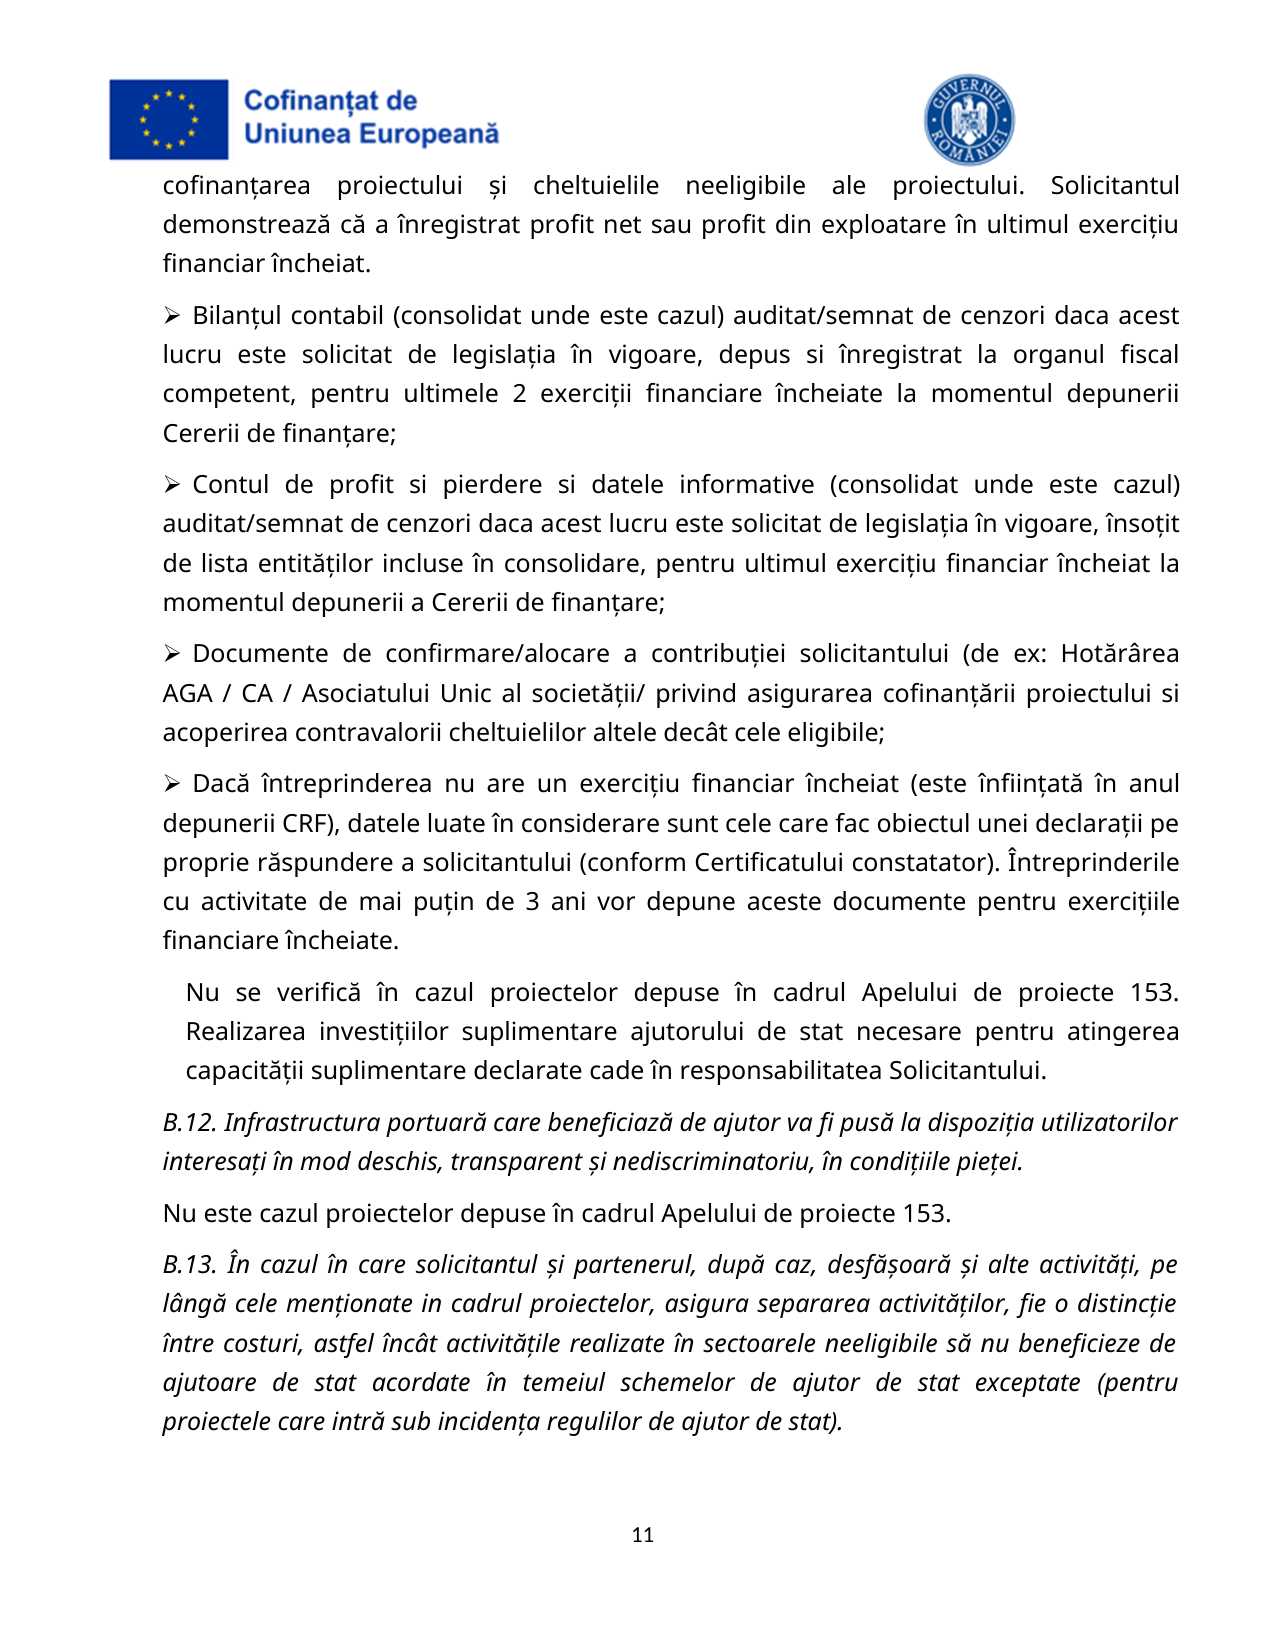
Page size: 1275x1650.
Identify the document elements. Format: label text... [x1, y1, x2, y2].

list Nu se verifică în cazul proiectelor depuse în cadrul Apelului de proiecte 153. Realizarea investițiilor suplimentare ajutorului de stat necesare pentru atingerea capacității suplimentare declarate cade în responsabilitatea Solicitantului. [185, 974, 1181, 1087]
list Bilanțul contabil (consolidat unde este cazul) auditat/semnat de cenzori daca acest lucru este solicitat de legislația în vigoare, depus si înregistrat la organul fiscal competent, pentru ultimele 2 exerciții financiare încheiate la momentul depunerii Cererii de finanțare; [162, 298, 1181, 449]
list B.13. În cazul în care solicitantul și partenerul, după caz, desfășoară și alte activități, pe lângă cele menționate in cadrul proiectelor, asigura separarea activităților, fie o distincție între costuri, astfel încât activitățile realizate în sectoarele neeligibile să nu beneficieze de ajutoare de stat acordate în temeiul schemelor de ajutor de stat exceptate (pentru proiectele care intră sub incidența regulilor de ajutor de stat). [162, 1247, 1181, 1438]
list Nu este cazul proiectelor depuse în cadrul Apelului de proiecte 153. [162, 1195, 1181, 1229]
list Contul de profit si pierdere si datele informative (consolidat unde este cazul) auditat/semnat de cenzori daca acest lucru este solicitat de legislația în vigoare, însoțit de lista entităților incluse în consolidare, pentru ultimul exercițiu financiar încheiat la momentul depunerii a Cererii de finanțare; [162, 467, 1181, 618]
list B.12. Infrastructura portuară care beneficiază de ajutor va fi pusă la dispoziția utilizatorilor interesați în mod deschis, transparent și nediscriminatoriu, în condițiile pieței. [162, 1104, 1181, 1178]
list Documente de confirmare/alocare a contribuției solicitantului (de ex: Hotărârea AGA / CA / Asociatului Unic al societății/ privind asigurarea cofinanțării proiectului si acoperirea contravalorii cheltuielilor altele decât cele eligibile; [162, 636, 1181, 748]
list Dacă întreprinderea nu are un exercițiu financiar încheiat (este înființată în anul depunerii CRF), datele luate în considerare sunt cele care fac obiectul unei declarații pe proprie răspundere a solicitantului (conform Certificatului constatator). Întreprinderile cu activitate de mai puțin de 3 ani vor depune aceste documente pentru exercițiile financiare încheiate. [162, 766, 1181, 957]
picture [103, 73, 1017, 168]
